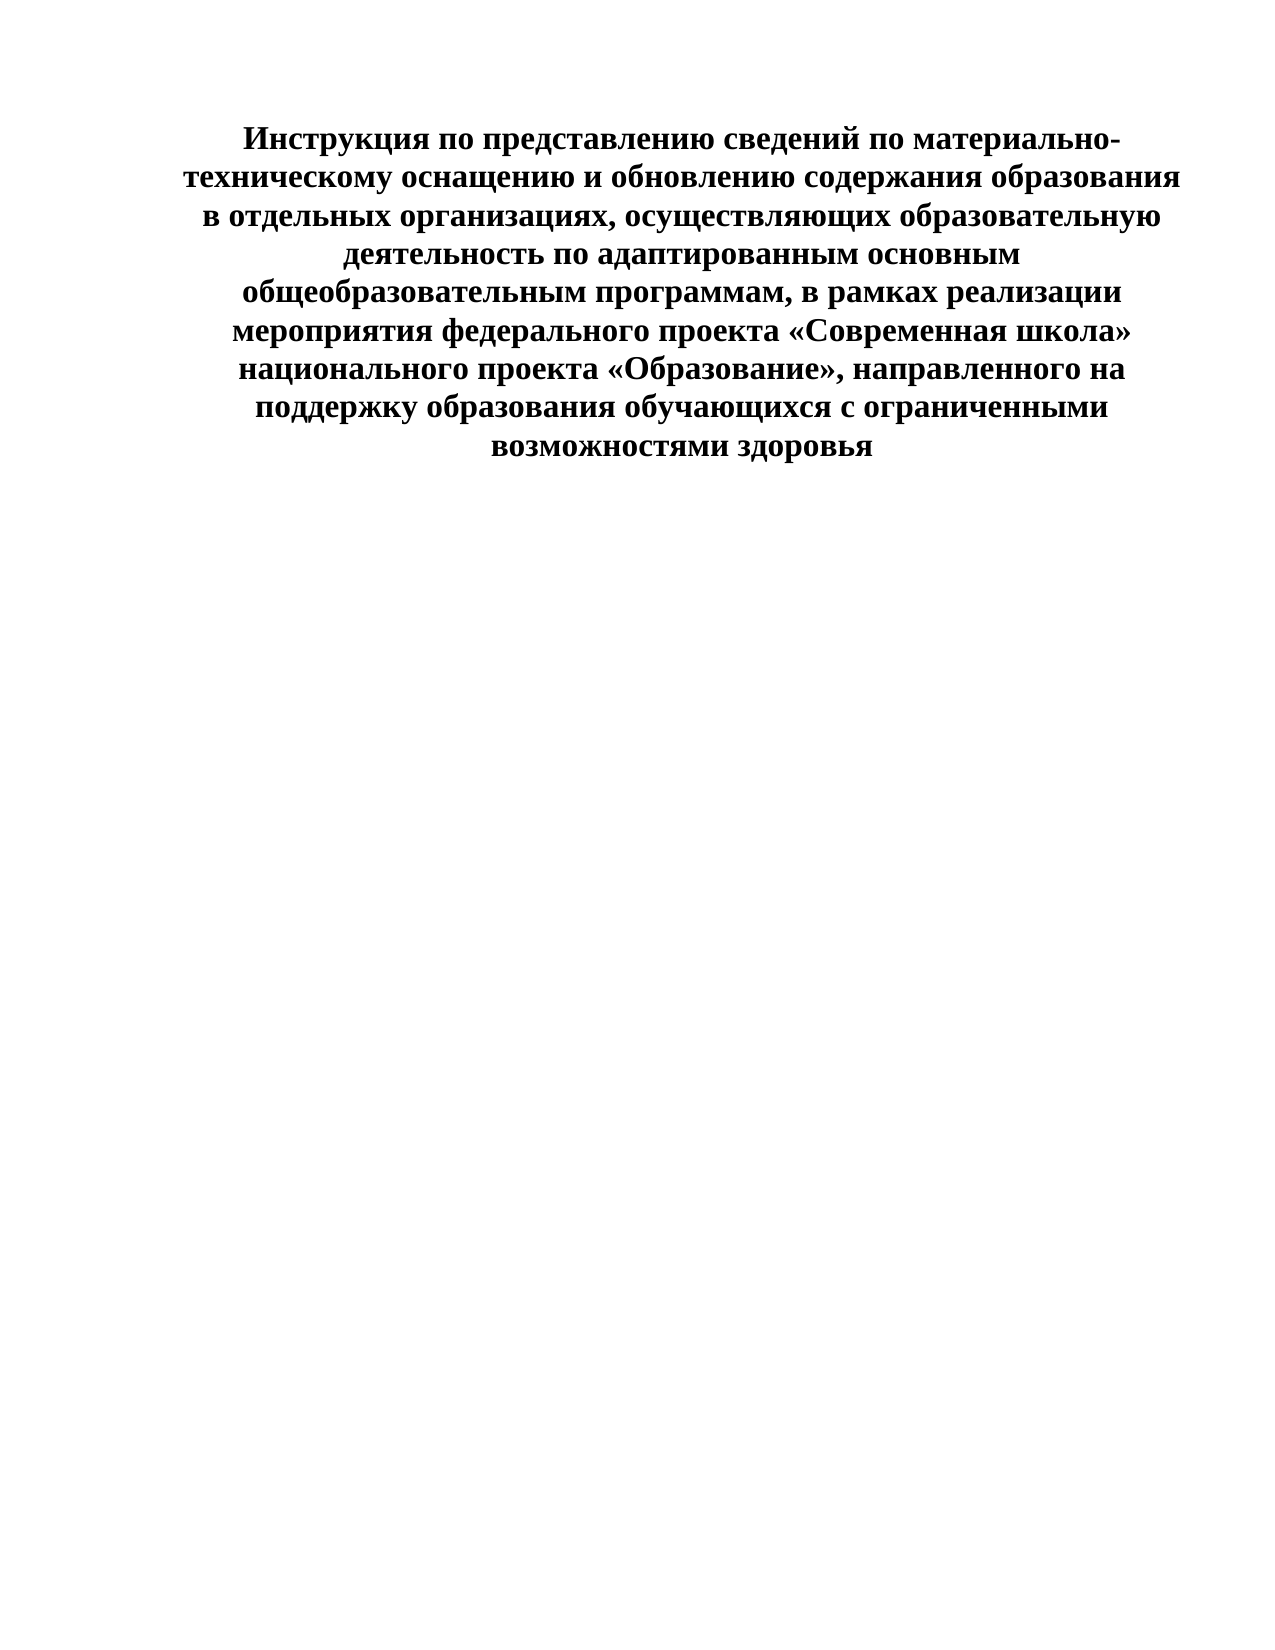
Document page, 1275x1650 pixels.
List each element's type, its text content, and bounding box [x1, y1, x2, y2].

text Инструкция по представлению сведений по материально-техническому оснащению и обновлению содержания образования в отдельных организациях, осуществляющих образовательную деятельность по адаптированным основным общеобразовательным программам, в рамках реализации мероприятия федерального проекта «Современная школа» национального проекта «Образование», направленного на поддержку образования обучающихся с ограниченными возможностями здоровья [177, 118, 1186, 463]
